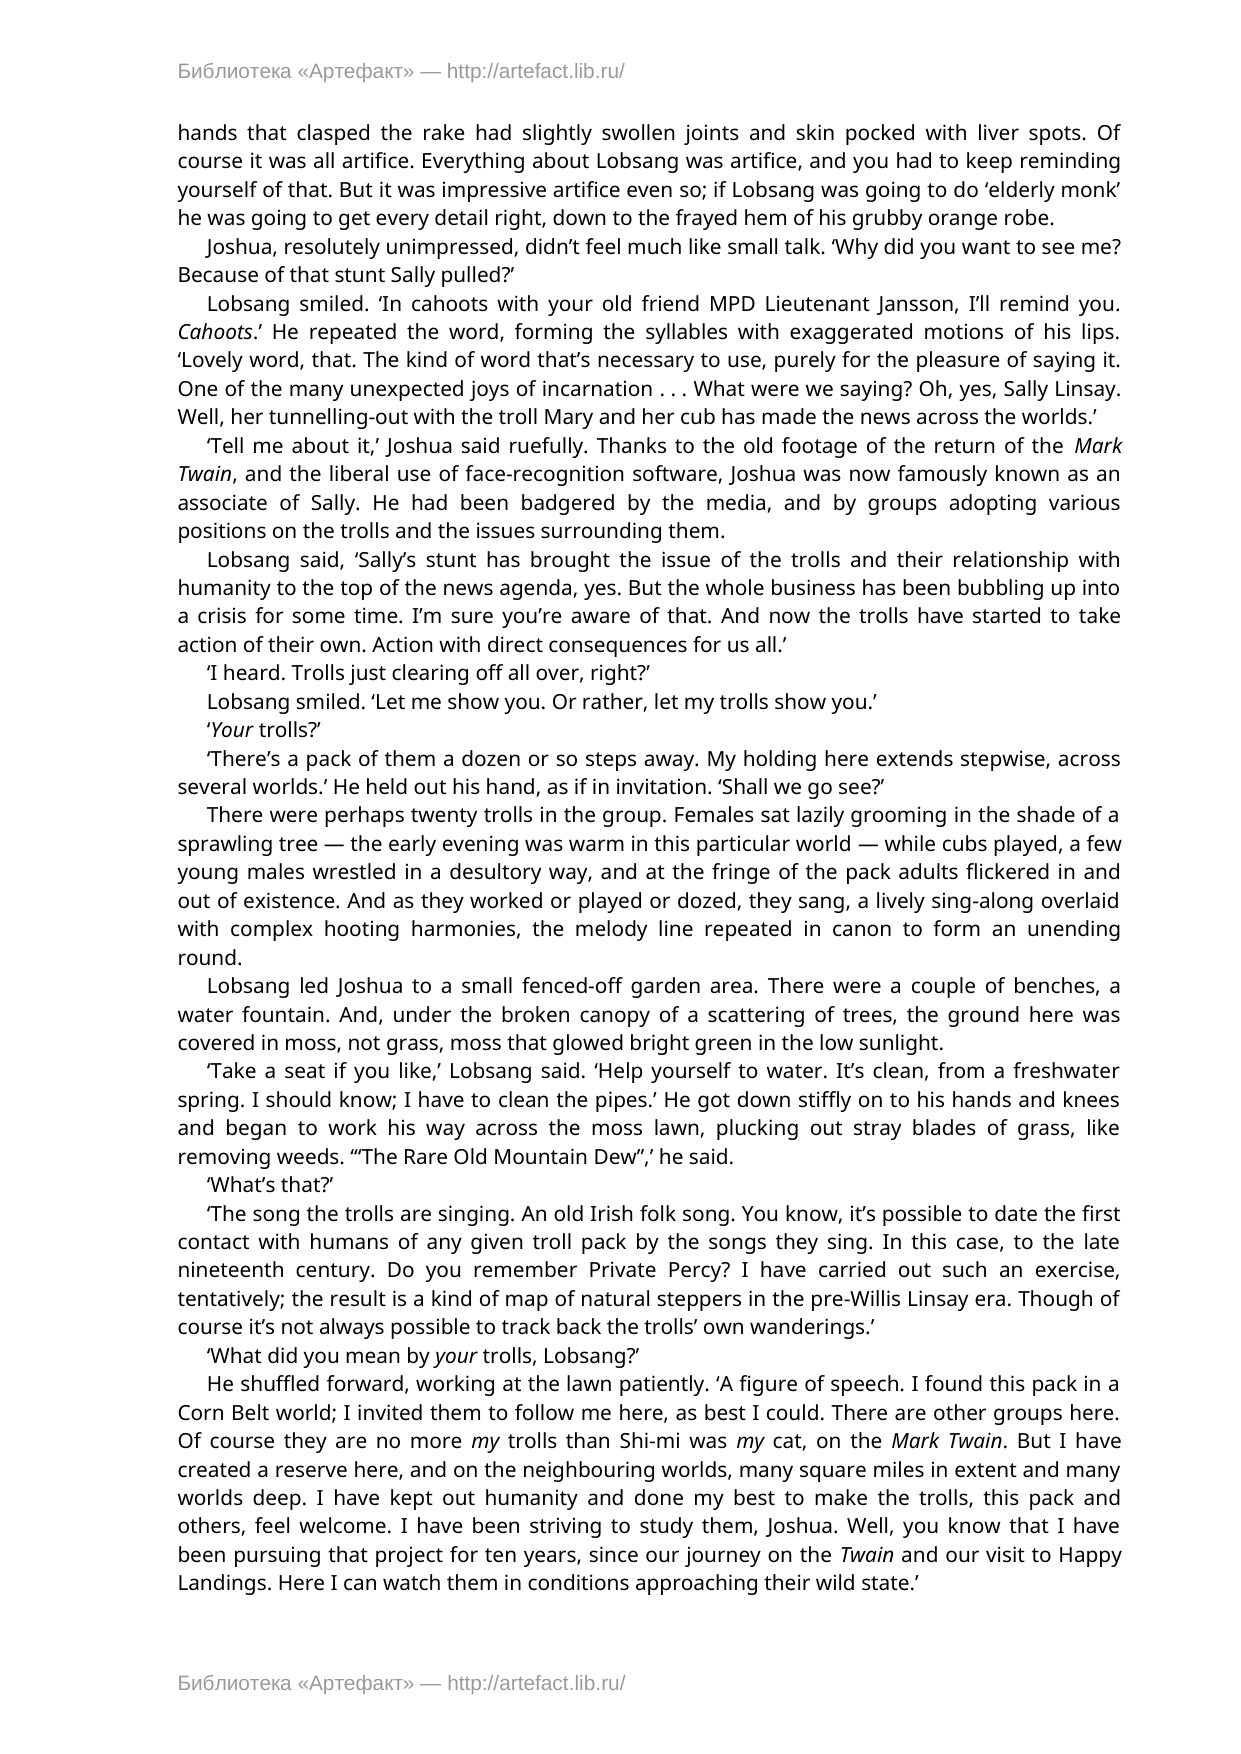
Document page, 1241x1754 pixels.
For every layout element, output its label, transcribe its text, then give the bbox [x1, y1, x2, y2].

text Lobsang led Joshua to a small fenced-off garden area. There were a couple of benches, a water fountain. And, under the broken canopy of a scattering of trees, the ground here was covered in moss, not grass, moss that glowed bright green in the low sunlight. [177, 971, 1122, 1057]
text He shuffled forward, working at the lawn patiently. ‘A figure of speech. I found this pack in a Corn Belt world; I invited them to follow me here, as best I could. There are other groups here. Of course they are no more my trolls than Shi-mi was my cat, on the Mark Twain. But I have created a reserve here, and on the neighbouring worlds, many square miles in extent and many worlds deep. I have kept out humanity and done my best to make the trolls, this pack and others, feel welcome. I have been striving to study them, Joshua. Well, you know that I have been pursuing that project for ten years, since our journey on the Twain and our visit to Happy Landings. Here I can watch them in conditions approaching their wild state.’ [177, 1369, 1122, 1597]
text ‘Take a seat if you like,’ Lobsang said. ‘Help yourself to water. It’s clean, from a freshwater spring. I should know; I have to clean the pipes.’ He got down stiffly on to his hands and knees and began to work his way across the moss lawn, plucking out stray blades of grass, like removing weeds. ‘“The Rare Old Mountain Dew”,’ he said. [177, 1057, 1122, 1170]
text ‘Your trolls?’ [177, 715, 1122, 744]
text Lobsang said, ‘Sally’s stunt has brought the issue of the trolls and their relationship with humanity to the top of the news agenda, yes. But the whole business has been bubbling up into a crisis for some time. I’m sure you’re aware of that. And now the trolls have started to take action of their own. Action with direct consequences for us all.’ [177, 545, 1122, 658]
text ‘I heard. Trolls just clearing off all over, right?’ [177, 658, 1122, 687]
text Joshua, resolutely unimpressed, didn’t feel much like small talk. ‘Why did you want to see me? Because of that stunt Sally pulled?’ [177, 232, 1122, 289]
text ‘What’s that?’ [177, 1170, 1122, 1199]
text Lobsang smiled. ‘Let me show you. Or rather, let my trolls show you.’ [177, 687, 1122, 715]
text Lobsang smiled. ‘In cahoots with your old friend MPD Lieutenant Jansson, I’ll remind you. Cahoots.’ He repeated the word, forming the syllables with exaggerated motions of his lips. ‘Lovely word, that. The kind of word that’s necessary to use, purely for the pleasure of saying it. One of the many unexpected joys of incarnation . . . What were we saying? Oh, yes, Sally Linsay. Well, her tunnelling-out with the troll Mary and her cub has made the news across the worlds.’ [177, 289, 1122, 431]
text ‘Tell me about it,’ Joshua said ruefully. Thanks to the old footage of the return of the Mark Twain, and the liberal use of face-recognition software, Joshua was now famously known as an associate of Sally. He had been badgered by the media, and by groups adopting various positions on the trolls and the issues surrounding them. [177, 431, 1122, 545]
text ‘The song the trolls are singing. An old Irish folk song. You know, it’s possible to date the first contact with humans of any given troll pack by the songs they sing. In this case, to the late nineteenth century. Do you remember Private Percy? I have carried out such an exercise, tentatively; the result is a kind of map of natural steppers in the pre-Willis Linsay era. Though of course it’s not always possible to track back the trolls’ own wanderings.’ [177, 1199, 1122, 1341]
text There were perhaps twenty trolls in the group. Females sat lazily grooming in the shade of a sprawling tree — the early evening was warm in this particular world — while cubs played, a few young males wrestled in a desultory way, and at the fringe of the pack adults flickered in and out of existence. And as they worked or played or dozed, they sang, a lively sing-along overlaid with complex hooting harmonies, the melody line repeated in canon to form an unending round. [177, 801, 1122, 971]
text ‘What did you mean by your trolls, Lobsang?’ [177, 1341, 1122, 1369]
text ‘There’s a pack of them a dozen or so steps away. My holding here extends stepwise, across several worlds.’ He held out his hand, as if in invitation. ‘Shall we go see?’ [177, 744, 1122, 801]
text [177, 118, 1122, 232]
